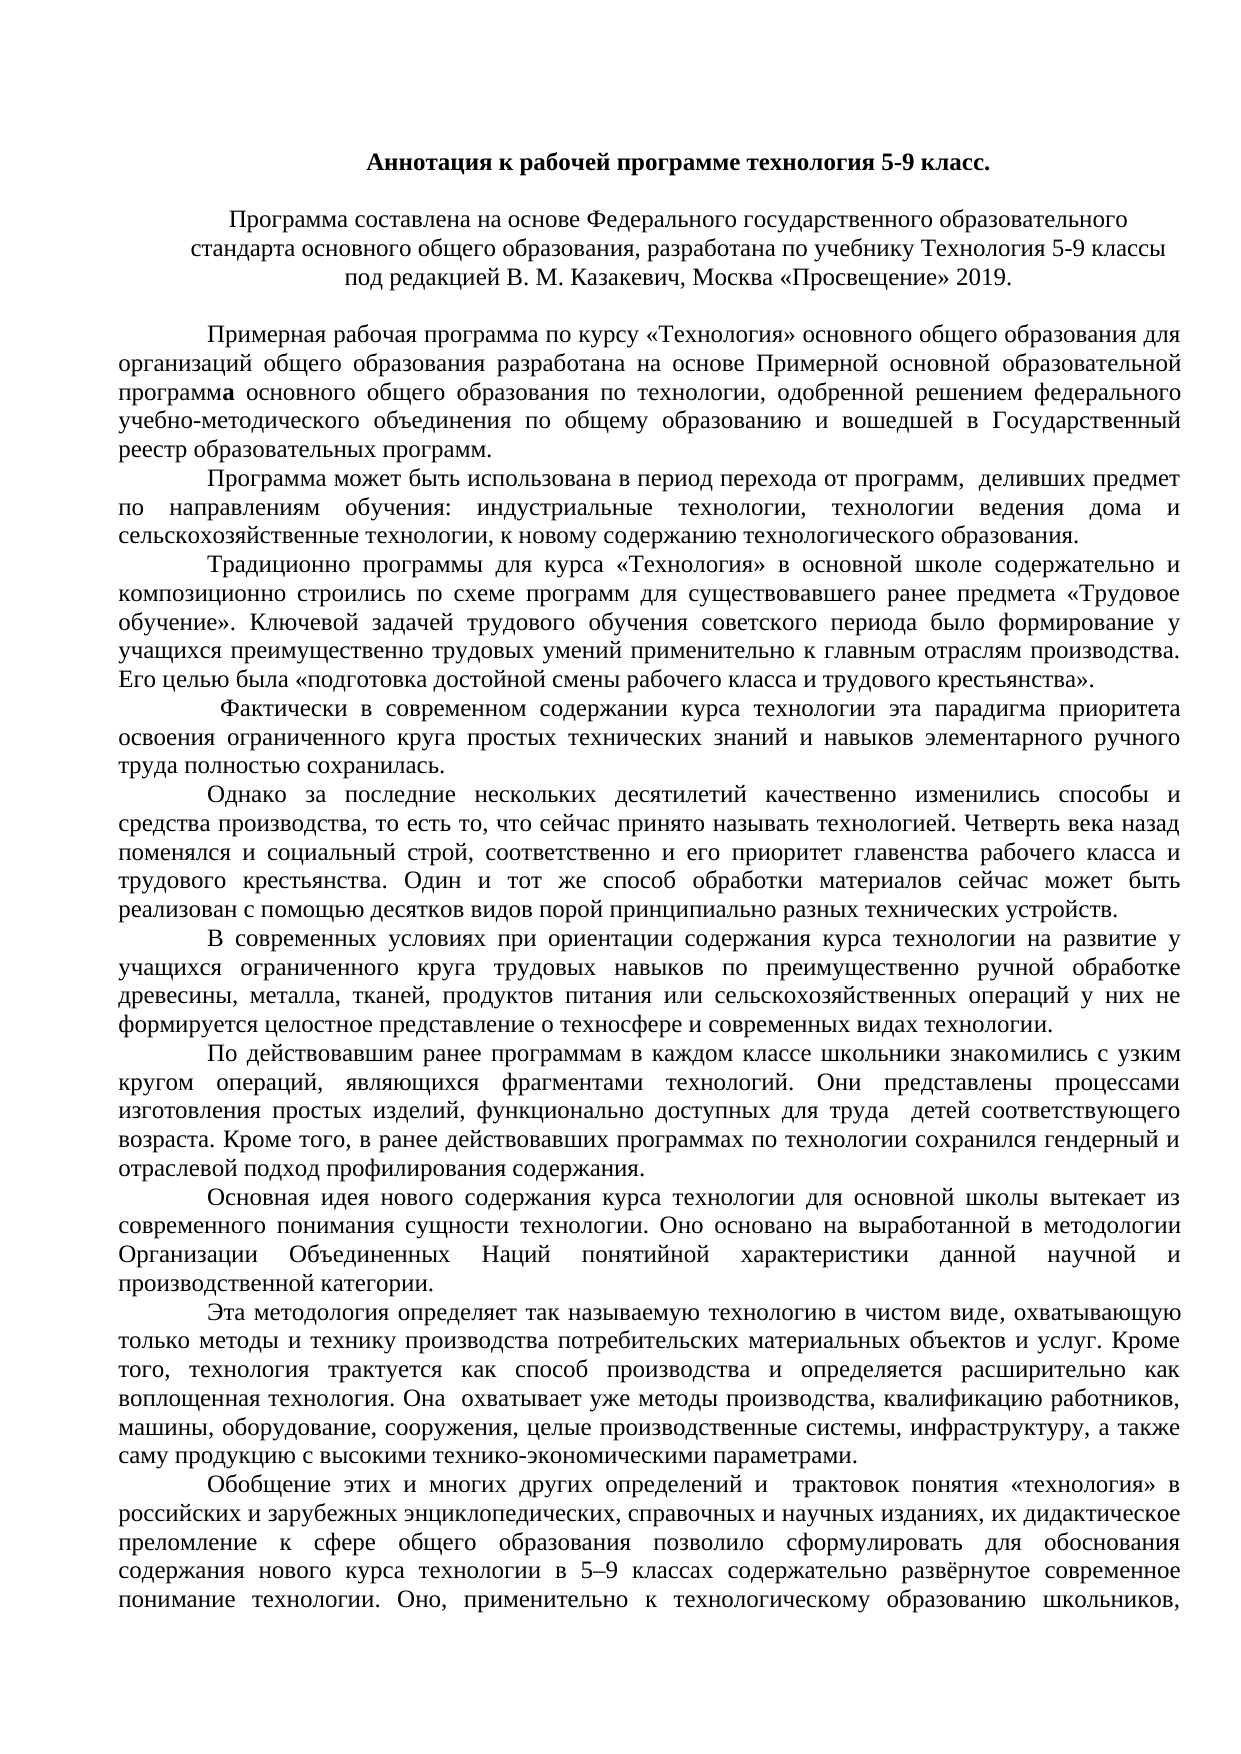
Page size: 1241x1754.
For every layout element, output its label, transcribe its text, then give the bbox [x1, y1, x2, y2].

text Традиционно программы для курса «Технология» в основной школе содержательно и композиционно строились по схеме программ для существовавшего ранее предмета «Трудовое обучение». Ключевой задачей трудового обучения советского периода было формирование у учащихся преимущественно трудовых умений применительно к главным отраслям производства. Его целью была «подготовка достойной смены рабочего класса и трудового крестьянства». [118, 549, 1181, 693]
text Программа составлена на основе Федерального государственного образовательного стандарта основного общего образования, разработана по учебнику Технология 5-9 классы под редакцией В. М. Казакевич, Москва «Просвещение» 2019. [177, 204, 1179, 291]
text Однако за последние нескольких десятилетий качественно изменились способы и средства производства, то есть то, что сейчас принято называть технологией. Четверть века назад поменялся и социальный строй, соответственно и его приоритет главенства рабочего класса и трудового крестьянства. Один и тот же способ обработки материалов сейчас может быть реализован с помощью десятков видов порой принципиально разных технических устройств. [118, 779, 1181, 923]
text В современных условиях при ориентации содержания курса технологии на развитие у учащихся ограниченного круга трудовых навыков по преимущественно ручной обработке древесины, металла, тканей, продуктов питания или сельскохозяйственных операций у них не формируется целостное представление о техносфере и современных видах технологии. [118, 923, 1181, 1038]
text Примерная рабочая программа по курсу «Технология» основного общего образования для организаций общего образования разработана на основе Примерной основной образовательной программа основного общего образования по технологии, одобренной решением федерального учебно-методического объединения по общему образованию и вошедшей в Государственный реестр образовательных программ. [118, 319, 1181, 463]
text Основная идея нового содержания курса технологии для основной школы вытекает из современного понимания сущности технологии. Оно основано на выработанной в методологии Организации Объединенных Наций понятийной характеристики данной научной и производственной категории. [118, 1182, 1181, 1297]
text Программа может быть использована в период перехода от программ, деливших предмет по направлениям обучения: индустриальные технологии, технологии ведения дома и сельскохозяйственные технологии, к новому содержанию технологического образования. [118, 463, 1181, 549]
text Эта методология определяет так называемую технологию в чистом виде, охватывающую только методы и технику производства потребительских материальных объектов и услуг. Кроме того, технология трактуется как способ производства и определяется расширительно как воплощенная технология. Она охватывает уже методы производства, квалификацию работников, машины, оборудование, сооружения, целые производственные системы, инфраструктуру, а также саму продукцию с высокими технико-экономическими параметрами. [118, 1297, 1181, 1469]
text По действовавшим ранее программам в каждом классе школьники знакомились с узким кругом операций, являющихся фрагментами технологий. Они представлены процессами изготовления простых изделий, функционально доступных для труда детей соответствующего возраста. Кроме того, в ранее действовавших программах по технологии сохранился гендерный и отраслевой подход профилирования содержания. [118, 1038, 1181, 1182]
text Фактически в современном содержании курса технологии эта парадигма приоритета освоения ограниченного круга простых технических знаний и навыков элементарного ручного труда полностью сохранилась. [118, 693, 1181, 779]
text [118, 1469, 1181, 1613]
text Аннотация к рабочей программе технология 5-9 класс. [177, 147, 1179, 176]
